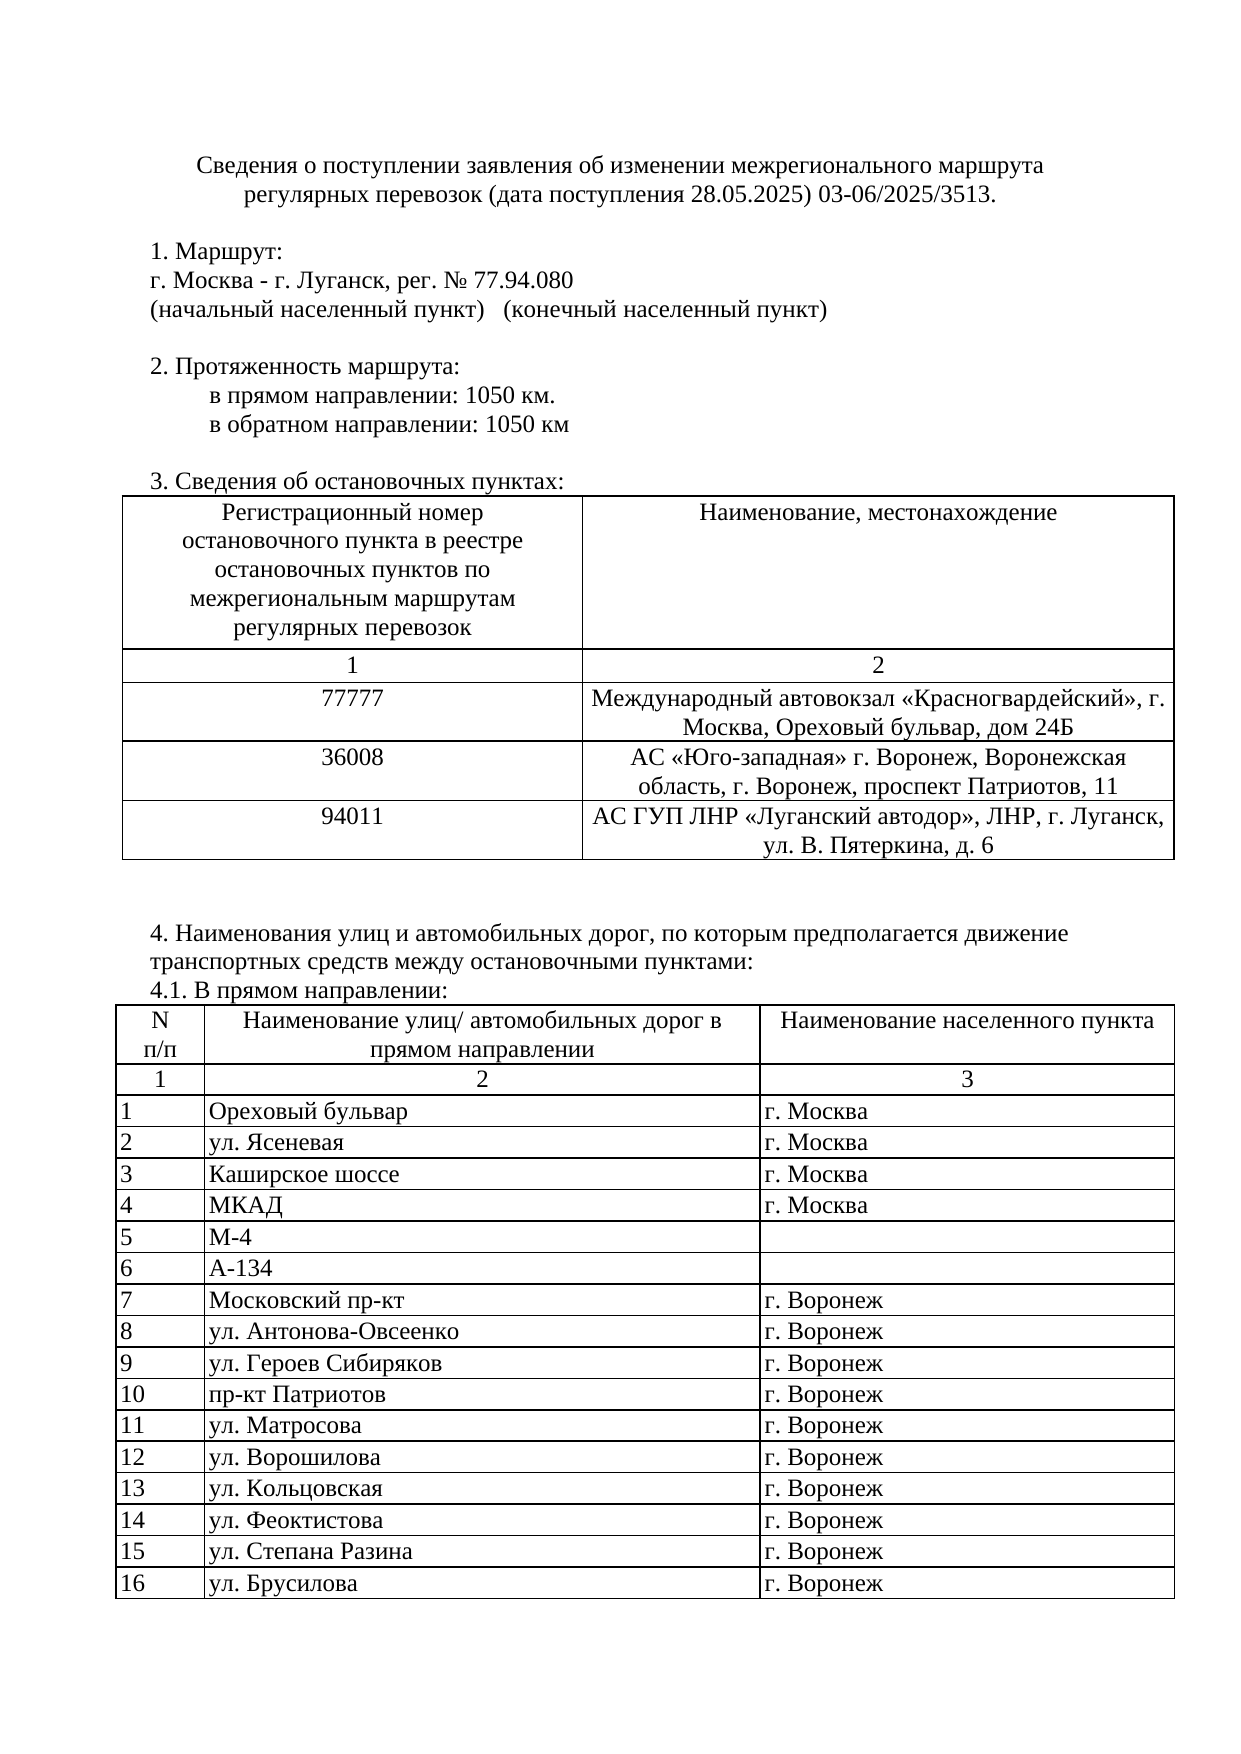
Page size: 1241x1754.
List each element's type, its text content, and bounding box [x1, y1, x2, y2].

table_cell [761, 1253, 1174, 1283]
table_cell 2 [205, 1065, 759, 1094]
table_cell г. Москва [761, 1096, 1174, 1126]
table_cell [761, 1222, 1174, 1252]
table_cell 1 [123, 650, 582, 681]
table_cell г. Воронеж [761, 1442, 1174, 1472]
table_cell г. Воронеж [761, 1568, 1174, 1598]
text 3. Сведения об остановочных пунктах: [150, 466, 1090, 495]
table_header Наименование улиц/ автомобильных дорог в прямом направлении [205, 1006, 759, 1063]
table_cell 6 [117, 1253, 204, 1283]
table_cell г. Воронеж [761, 1411, 1174, 1440]
table_header Наименование, местонахождение [583, 497, 1173, 648]
table_cell 4 [117, 1190, 204, 1220]
table_cell 12 [117, 1442, 204, 1472]
table_cell ул. Ясеневая [205, 1127, 759, 1157]
table_cell г. Воронеж [761, 1316, 1174, 1346]
table_header Наименование населенного пункта [761, 1006, 1174, 1063]
table_cell М-4 [205, 1222, 759, 1252]
table_cell 13 [117, 1473, 204, 1503]
table_cell МКАД [205, 1190, 759, 1220]
text в обратном направлении: 1050 км [150, 409, 1090, 437]
table_header Регистрационный номер остановочного пункта в реестре остановочных пунктов по межрегиональным маршрутам регулярных перевозок [123, 497, 582, 648]
table_header N п/п [117, 1006, 204, 1063]
table_cell Ореховый бульвар [205, 1096, 759, 1126]
table_cell ул. Ворошилова [205, 1442, 759, 1472]
table_cell 5 [117, 1222, 204, 1252]
table_cell 2 [583, 650, 1173, 681]
table_cell 77777 [123, 683, 582, 740]
table_cell ул. Кольцовская [205, 1473, 759, 1503]
table_cell г. Москва [761, 1159, 1174, 1189]
table_cell 3 [117, 1159, 204, 1189]
table_cell г. Воронеж [761, 1285, 1174, 1314]
table_cell г. Москва [761, 1127, 1174, 1157]
table_cell г. Воронеж [761, 1473, 1174, 1503]
table_cell Международный автовокзал «Красногвардейский», г. Москва, Ореховый бульвар, дом 24Б [583, 683, 1173, 740]
table_cell 14 [117, 1505, 204, 1535]
table_cell 15 [117, 1536, 204, 1566]
text (начальный населенный пункт) (конечный населенный пункт) [150, 294, 1090, 322]
text в прямом направлении: 1050 км. [150, 380, 1090, 409]
text Сведения о поступлении заявления об изменении межрегионального маршрута регулярных перевозок (дата поступления 28.05.2025) 03-06/2025/3513. [150, 150, 1090, 207]
table_cell г. Воронеж [761, 1348, 1174, 1377]
table_cell 11 [117, 1411, 204, 1440]
table_cell г. Воронеж [761, 1536, 1174, 1566]
text 4.1. В прямом направлении: [150, 975, 1090, 1004]
table_cell 1 [117, 1065, 204, 1094]
table_cell ул. Антонова-Овсеенко [205, 1316, 759, 1346]
text 2. Протяженность маршрута: [150, 351, 1090, 380]
table_cell пр-кт Патриотов [205, 1379, 759, 1409]
text г. Москва - г. Луганск, рег. № 77.94.080 [150, 265, 1090, 294]
table_cell ул. Феоктистова [205, 1505, 759, 1535]
table_cell г. Воронеж [761, 1379, 1174, 1409]
table_cell 1 [117, 1096, 204, 1126]
table_cell АС «Юго-западная» г. Воронеж, Воронежская область, г. Воронеж, проспект Патриотов, 11 [583, 742, 1173, 799]
table_cell 10 [117, 1379, 204, 1409]
table_cell АС ГУП ЛНР «Луганский автодор», ЛНР, г. Луганск, ул. В. Пятеркина, д. 6 [583, 801, 1173, 858]
table_cell ул. Героев Сибиряков [205, 1348, 759, 1377]
table_cell 94011 [123, 801, 582, 858]
table_cell 16 [117, 1568, 204, 1598]
table_cell 3 [761, 1065, 1174, 1094]
table_cell 9 [117, 1348, 204, 1377]
table_cell г. Воронеж [761, 1505, 1174, 1535]
table_cell ул. Брусилова [205, 1568, 759, 1598]
table_cell Московский пр-кт [205, 1285, 759, 1314]
table_cell 2 [117, 1127, 204, 1157]
table_cell А-134 [205, 1253, 759, 1283]
table_cell Каширское шоссе [205, 1159, 759, 1189]
table_cell 36008 [123, 742, 582, 799]
table_cell г. Москва [761, 1190, 1174, 1220]
table_cell 7 [117, 1285, 204, 1314]
text 1. Маршрут: [150, 236, 1090, 265]
table_cell ул. Степана Разина [205, 1536, 759, 1566]
table_cell 8 [117, 1316, 204, 1346]
text 4. Наименования улиц и автомобильных дорог, по которым предполагается движение транспортных средств между остановочными пунктами: [150, 918, 1090, 975]
table_cell ул. Матросова [205, 1411, 759, 1440]
